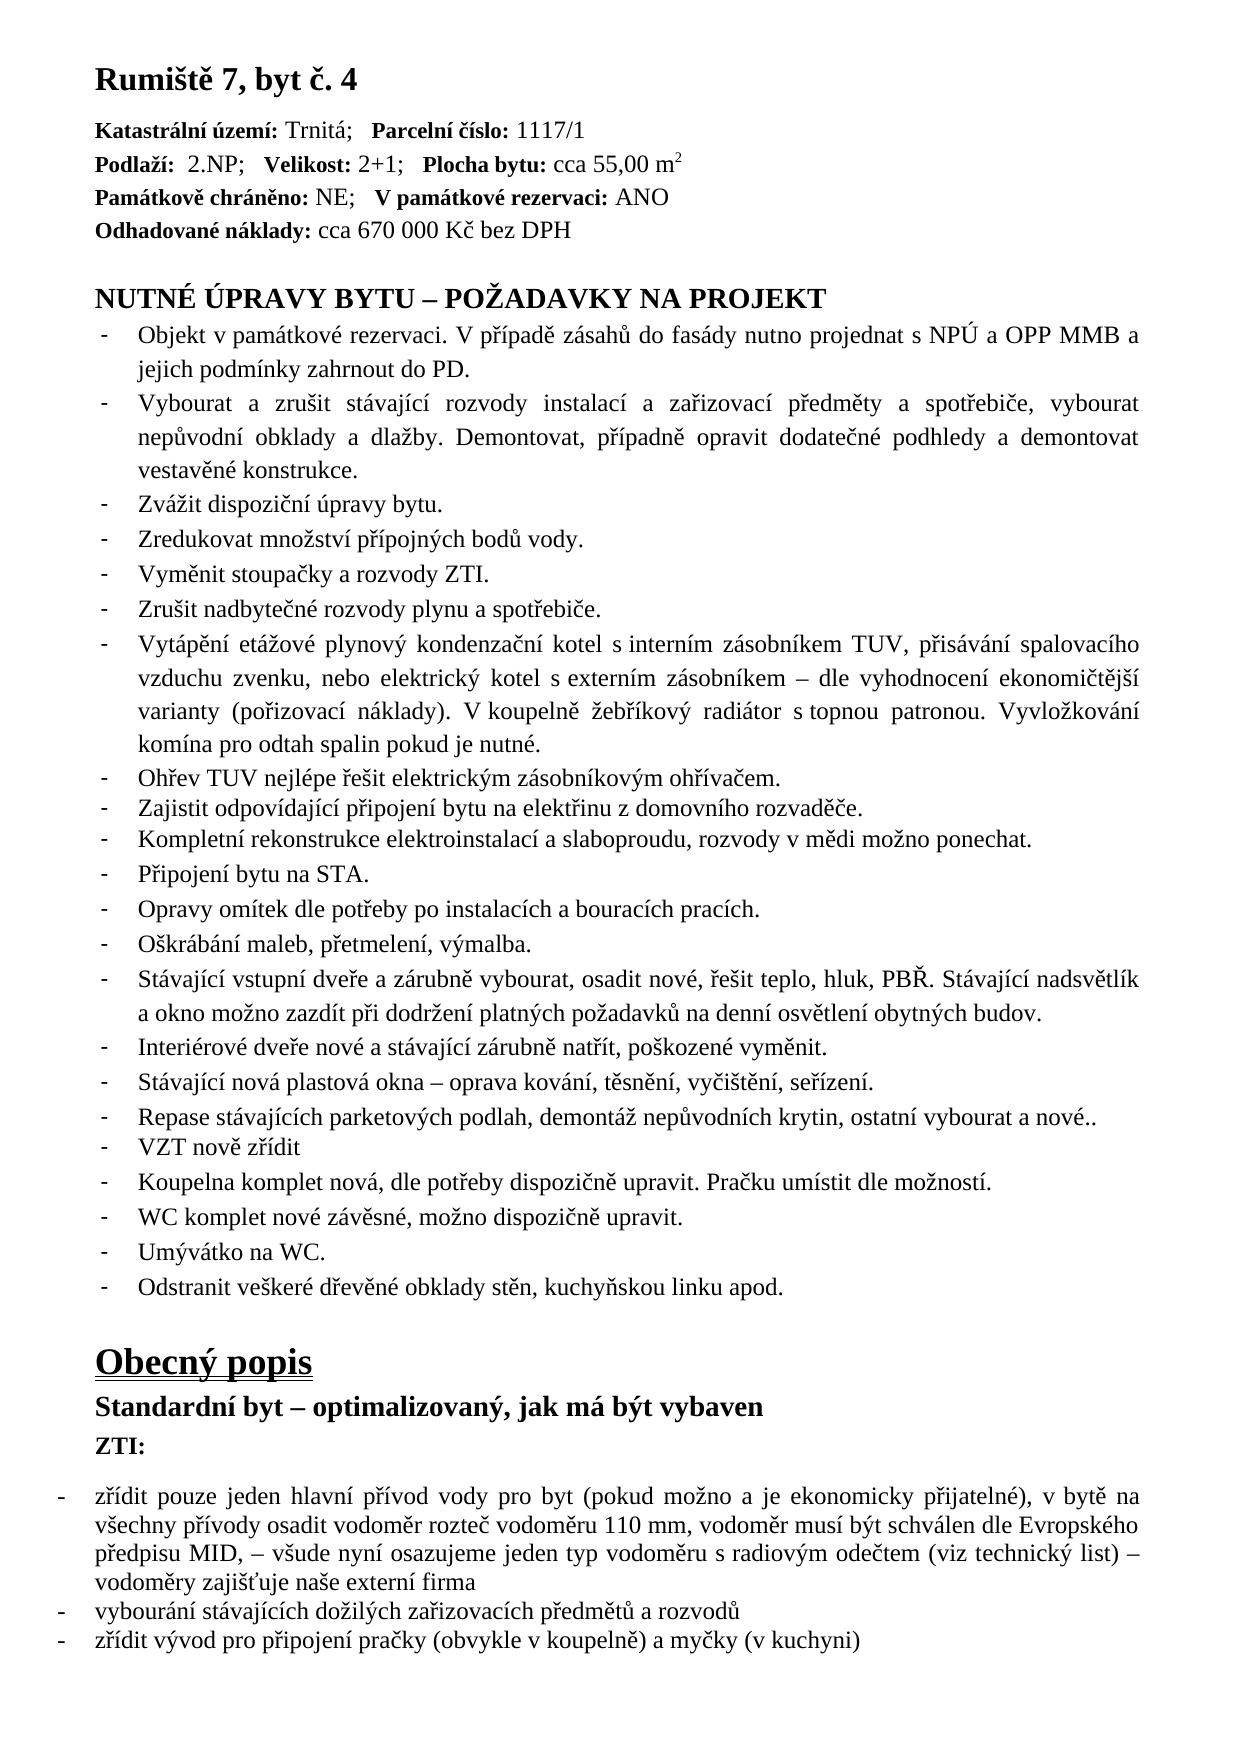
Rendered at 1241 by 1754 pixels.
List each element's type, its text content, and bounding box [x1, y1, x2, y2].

list Vybourat a zrušit stávající rozvody instalací a zařizovací předměty a spotřebiče, vybourat nepůvodní obklady a dlažby. Demontovat, případně opravit dodatečné podhledy a demontovat vestavěné konstrukce. [100, 387, 1140, 484]
list WC komplet nové závěsné, možno dispozičně upravit. [100, 1201, 1140, 1232]
list Umývátko na WC. [100, 1236, 1140, 1267]
list zřídit vývod pro připojení pračky (obvykle v koupelně) a myčky (v kuchyni) [57, 1625, 1140, 1653]
list zřídit pouze jeden hlavní přívod vody pro byt (pokud možno a je ekonomicky přijatelné), v bytě na všechny přívody osadit vodoměr rozteč vodoměru 110 mm, vodoměr musí být schválen dle Evropského předpisu MID, – všude nyní osazujeme jeden typ vodoměru s radiovým odečtem (viz technický list) – vodoměry zajišťuje naše externí firma [57, 1481, 1140, 1596]
text Katastrální území: Trnitá; Parcelní číslo: 1117/1 [94, 116, 1140, 144]
list Zredukovat množství přípojných bodů vody. [100, 523, 1140, 553]
list Repase stávajících parketových podlah, demontáž nepůvodních krytin, ostatní vybourat a nové.. [100, 1101, 1140, 1131]
text Památkově chráněno: NE; V památkové rezervaci: ANO [94, 182, 1140, 210]
text ZTI: [94, 1431, 1140, 1460]
list Vytápění etážové plynový kondenzační kotel s interním zásobníkem TUV, přisávání spalovacího vzduchu zvenku, nebo elektrický kotel s externím zásobníkem – dle vyhodnocení ekonomičtější varianty (pořizovací náklady). V koupelně žebříkový radiátor s topnou patronou. Vyvložkování komína pro odtah spalin pokud je nutné. [100, 628, 1140, 757]
list Stávající vstupní dveře a zárubně vybourat, osadit nové, řešit teplo, hluk, PBŘ. Stávající nadsvětlík a okno možno zazdít při dodržení platných požadavků na denní osvětlení obytných budov. [100, 963, 1140, 1026]
list Zrušit nadbytečné rozvody plynu a spotřebiče. [100, 593, 1140, 623]
list VZT nově zřídit [100, 1131, 1140, 1162]
list Stávající nová plastová okna – oprava kování, těsnění, vyčištění, seřízení. [100, 1066, 1140, 1096]
list Zvážit dispoziční úpravy bytu. [100, 488, 1140, 518]
text Odhadované náklady: cca 670 000 Kč bez DPH [94, 215, 1140, 243]
list Opravy omítek dle potřeby po instalacích a bouracích pracích. [100, 893, 1140, 923]
list Připojení bytu na STA. [100, 858, 1140, 888]
list Zajistit odpovídající připojení bytu na elektřinu z domovního rozvaděče. [100, 792, 1140, 823]
list Ohřev TUV nejlépe řešit elektrickým zásobníkovým ohřívačem. [100, 762, 1140, 792]
list Oškrábání maleb, přetmelení, výmalba. [100, 928, 1140, 958]
list Vyměnit stoupačky a rozvody ZTI. [100, 558, 1140, 588]
text Standardní byt – optimalizovaný, jak má být vybaven [94, 1389, 1140, 1422]
list Odstranit veškeré dřevěné obklady stěn, kuchyňskou linku apod. [100, 1271, 1140, 1302]
list Interiérové dveře nové a stávající zárubně natřít, poškozené vyměnit. [100, 1031, 1140, 1061]
list Objekt v památkové rezervaci. V případě zásahů do fasády nutno projednat s NPÚ a OPP MMB a jejich podmínky zahrnout do PD. [100, 319, 1140, 383]
text Obecný popis [94, 1339, 1140, 1382]
text Podlaží: 2.NP; Velikost: 2+1; Plocha bytu: cca 55,00 m2 [94, 149, 1140, 177]
list Koupelna komplet nová, dle potřeby dispozičně upravit. Pračku umístit dle možností. [100, 1166, 1140, 1197]
list vybourání stávajících dožilých zařizovacích předmětů a rozvodů [57, 1596, 1140, 1625]
list Kompletní rekonstrukce elektroinstalací a slaboproudu, rozvody v mědi možno ponechat. [100, 823, 1140, 853]
text NUTNÉ ÚPRAVY BYTU – POŽADAVKY NA PROJEKT [94, 281, 1140, 314]
text Rumiště 7, byt č. 4 [94, 59, 1140, 97]
